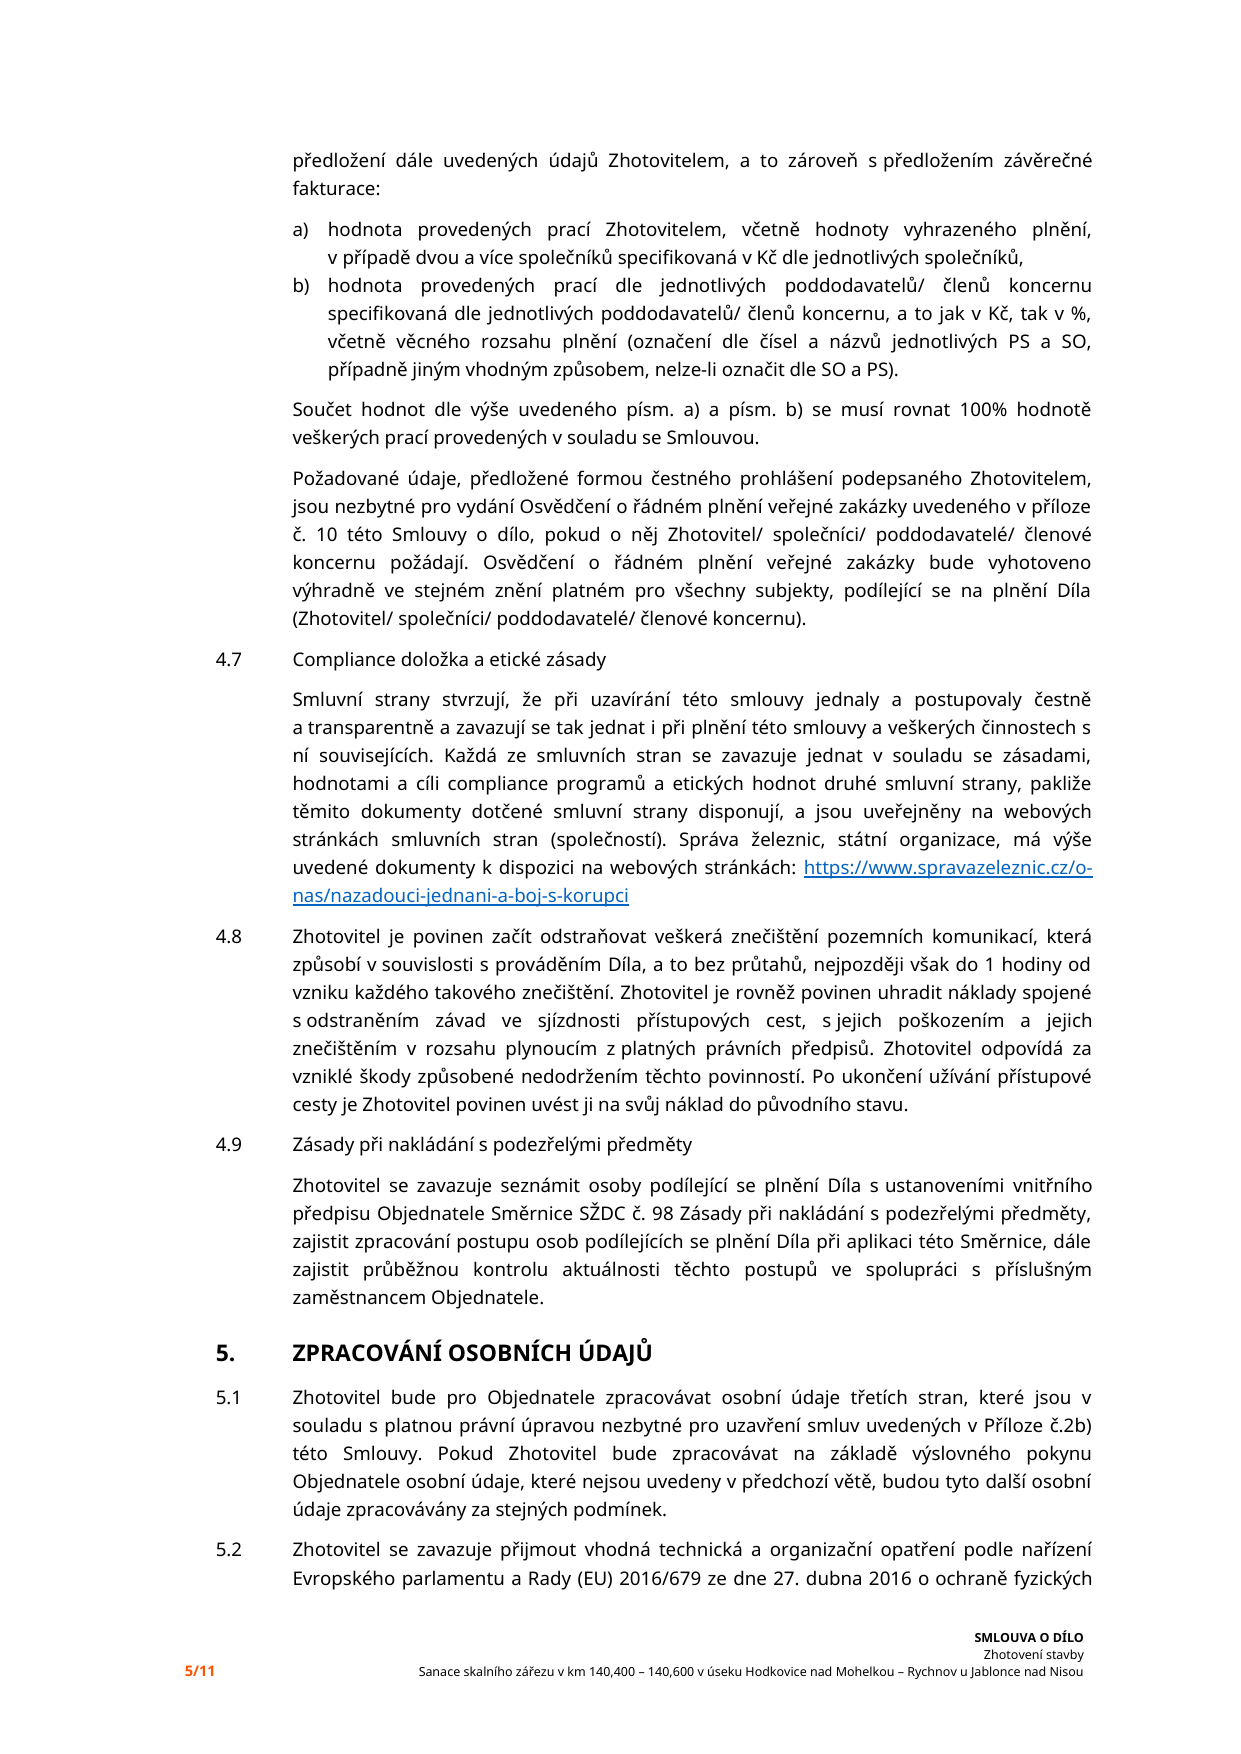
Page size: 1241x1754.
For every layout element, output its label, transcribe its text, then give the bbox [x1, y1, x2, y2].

text ZPRACOVÁNÍ OSOBNÍCH ÚDAJŮ [216, 1337, 1093, 1368]
text Zhotovitel bude pro Objednatele zpracovávat osobní údaje třetích stran, které jsou v souladu s platnou právní úpravou nezbytné pro uzavření smluv uvedených v Příloze č.2b) této Smlouvy. Pokud Zhotovitel bude zpracovávat na základě výslovného pokynu Objednatele osobní údaje, které nejsou uvedeny v předchozí větě, budou tyto další osobní údaje zpracovávány za stejných podmínek. [216, 1384, 1093, 1522]
text Součet hodnot dle výše uvedeného písm. a) a písm. b) se musí rovnat 100% hodnotě veškerých prací provedených v souladu se Smlouvou. [292, 397, 1093, 450]
text Compliance doložka a etické zásady [216, 646, 1093, 671]
text Požadované údaje, předložené formou čestného prohlášení podepsaného Zhotovitelem, jsou nezbytné pro vydání Osvědčení o řádném plnění veřejné zakázky uvedeného v příloze č. 10 této Smlouvy o dílo, pokud o něj Zhotovitel/ společníci/ poddodavatelé/ členové koncernu požádají. Osvědčení o řádném plnění veřejné zakázky bude vyhotoveno výhradně ve stejném znění platném pro všechny subjekty, podílející se na plnění Díla (Zhotovitel/ společníci/ poddodavatelé/ členové koncernu). [292, 465, 1093, 631]
text Zhotovitel je povinen začít odstraňovat veškerá znečištění pozemních komunikací, která způsobí v souvislosti s prováděním Díla, a to bez průtahů, nejpozději však do 1 hodiny od vzniku každého takového znečištění. Zhotovitel je rovněž povinen uhradit náklady spojené s odstraněním závad ve sjízdnosti přístupových cest, s jejich poškozením a jejich znečištěním v rozsahu plynoucím z platných právních předpisů. Zhotovitel odpovídá za vzniklé škody způsobené nedodržením těchto povinností. Po ukončení užívání přístupové cesty je Zhotovitel povinen uvést ji na svůj náklad do původního stavu. [216, 923, 1093, 1117]
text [216, 1537, 1093, 1590]
list Smluvní strany stvrzují, že při uzavírání této smlouvy jednaly a postupovaly čestně a transparentně a zavazují se tak jednat i při plnění této smlouvy a veškerých činnostech s ní souvisejících. Každá ze smluvních stran se zavazuje jednat v souladu se zásadami, hodnotami a cíli compliance programů a etických hodnot druhé smluvní strany, pakliže těmito dokumenty dotčené smluvní strany disponují, a jsou uveřejněny na webových stránkách smluvních stran (společností). Správa železnic, státní organizace, má výše uvedené dokumenty k dispozici na webových stránkách: https://www.spravazeleznic.cz/o-nas/nazadouci-jednani-a-boj-s-korupci [292, 686, 1093, 908]
text Zásady při nakládání s podezřelými předměty [216, 1132, 1093, 1157]
text hodnota provedených prací dle jednotlivých poddodavatelů/ členů koncernu specifikovaná dle jednotlivých poddodavatelů/ členů koncernu, a to jak v Kč, tak v %, včetně věcného rozsahu plnění (označení dle čísel a názvů jednotlivých PS a SO, případně jiným vhodným způsobem, nelze-li označit dle SO a PS). [292, 272, 1093, 382]
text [216, 147, 1093, 201]
list hodnota provedených prací Zhotovitelem, včetně hodnoty vyhrazeného plnění, v případě dvou a více společníků specifikovaná v Kč dle jednotlivých společníků, [292, 216, 1093, 269]
list Zhotovitel se zavazuje seznámit osoby podílející se plnění Díla s ustanoveními vnitřního předpisu Objednatele Směrnice SŽDC č. 98 Zásady při nakládání s podezřelými předměty, zajistit zpracování postupu osob podílejících se plnění Díla při aplikaci této Směrnice, dále zajistit průběžnou kontrolu aktuálnosti těchto postupů ve spolupráci s příslušným zaměstnancem Objednatele. [292, 1172, 1093, 1310]
